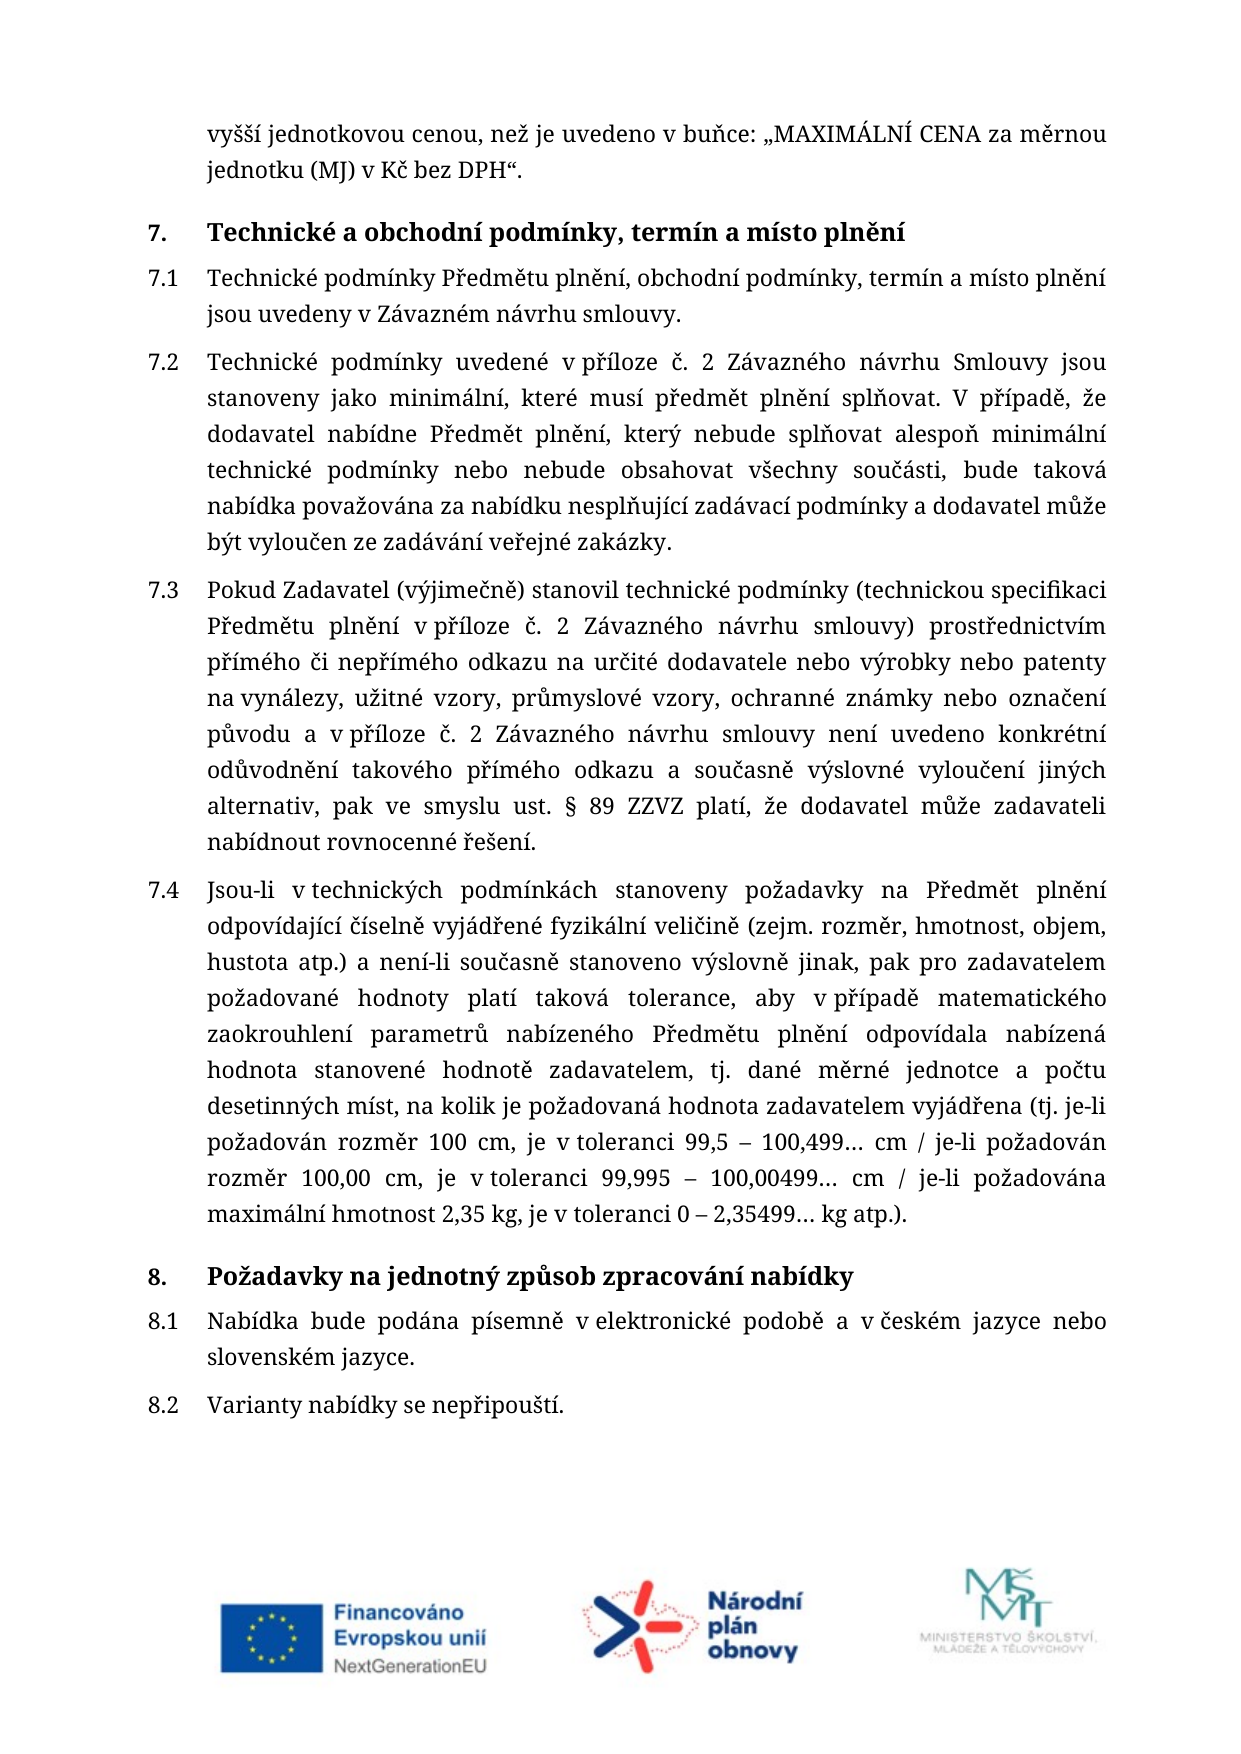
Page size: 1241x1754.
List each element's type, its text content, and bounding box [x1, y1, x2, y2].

list Nabídka bude podána písemně v elektronické podobě a v českém jazyce nebo slovenském jazyce. [148, 1305, 1107, 1372]
list Jsou-li v technických podmínkách stanoveny požadavky na Předmět plnění odpovídající číselně vyjádřené fyzikální veličině (zejm. rozměr, hmotnost, objem, hustota atp.) a není-li současně stanoveno výslovně jinak, pak pro zadavatelem požadované hodnoty platí taková tolerance, aby v případě matematického zaokrouhlení parametrů nabízeného Předmětu plnění odpovídala nabízená hodnota stanovené hodnotě zadavatelem, tj. dané měrné jednotce a počtu desetinných míst, na kolik je požadovaná hodnota zadavatelem vyjádřena (tj. je-li požadován rozměr 100 cm, je v toleranci 99,5 – 100,499… cm / je-li požadován rozměr 100,00 cm, je v toleranci 99,995 – 100,00499… cm / je-li požadována maximální hmotnost 2,35 kg, je v toleranci 0 – 2,35499… kg atp.). [148, 874, 1107, 1229]
subtitle Technické a obchodní podmínky, termín a místo plnění [148, 215, 1107, 249]
list Technické podmínky uvedené v příloze č. 2 Závazného návrhu Smlouvy jsou stanoveny jako minimální, které musí předmět plnění splňovat. V případě, že dodavatel nabídne Předmět plnění, který nebude splňovat alespoň minimální technické podmínky nebo nebude obsahovat všechny součásti, bude taková nabídka považována za nabídku nesplňující zadávací podmínky a dodavatel může být vyloučen ze zadávání veřejné zakázky. [148, 346, 1107, 557]
subtitle Požadavky na jednotný způsob zpracování nabídky [148, 1258, 1107, 1292]
list Technické podmínky Předmětu plnění, obchodní podmínky, termín a místo plnění jsou uvedeny v Závazném návrhu smlouvy. [148, 262, 1107, 329]
list Varianty nabídky se nepřipouští. [148, 1389, 1107, 1421]
picture [192, 1520, 1152, 1701]
list Pokud Zadavatel (výjimečně) stanovil technické podmínky (technickou specifikaci Předmětu plnění v příloze č. 2 Závazného návrhu smlouvy) prostřednictvím přímého či nepřímého odkazu na určité dodavatele nebo výrobky nebo patenty na vynálezy, užitné vzory, průmyslové vzory, ochranné známky nebo označení původu a v příloze č. 2 Závazného návrhu smlouvy není uvedeno konkrétní odůvodnění takového přímého odkazu a současně výslovné vyloučení jiných alternativ, pak ve smyslu ust. § 89 ZZVZ platí, že dodavatel může zadavateli nabídnout rovnocenné řešení. [148, 574, 1107, 857]
